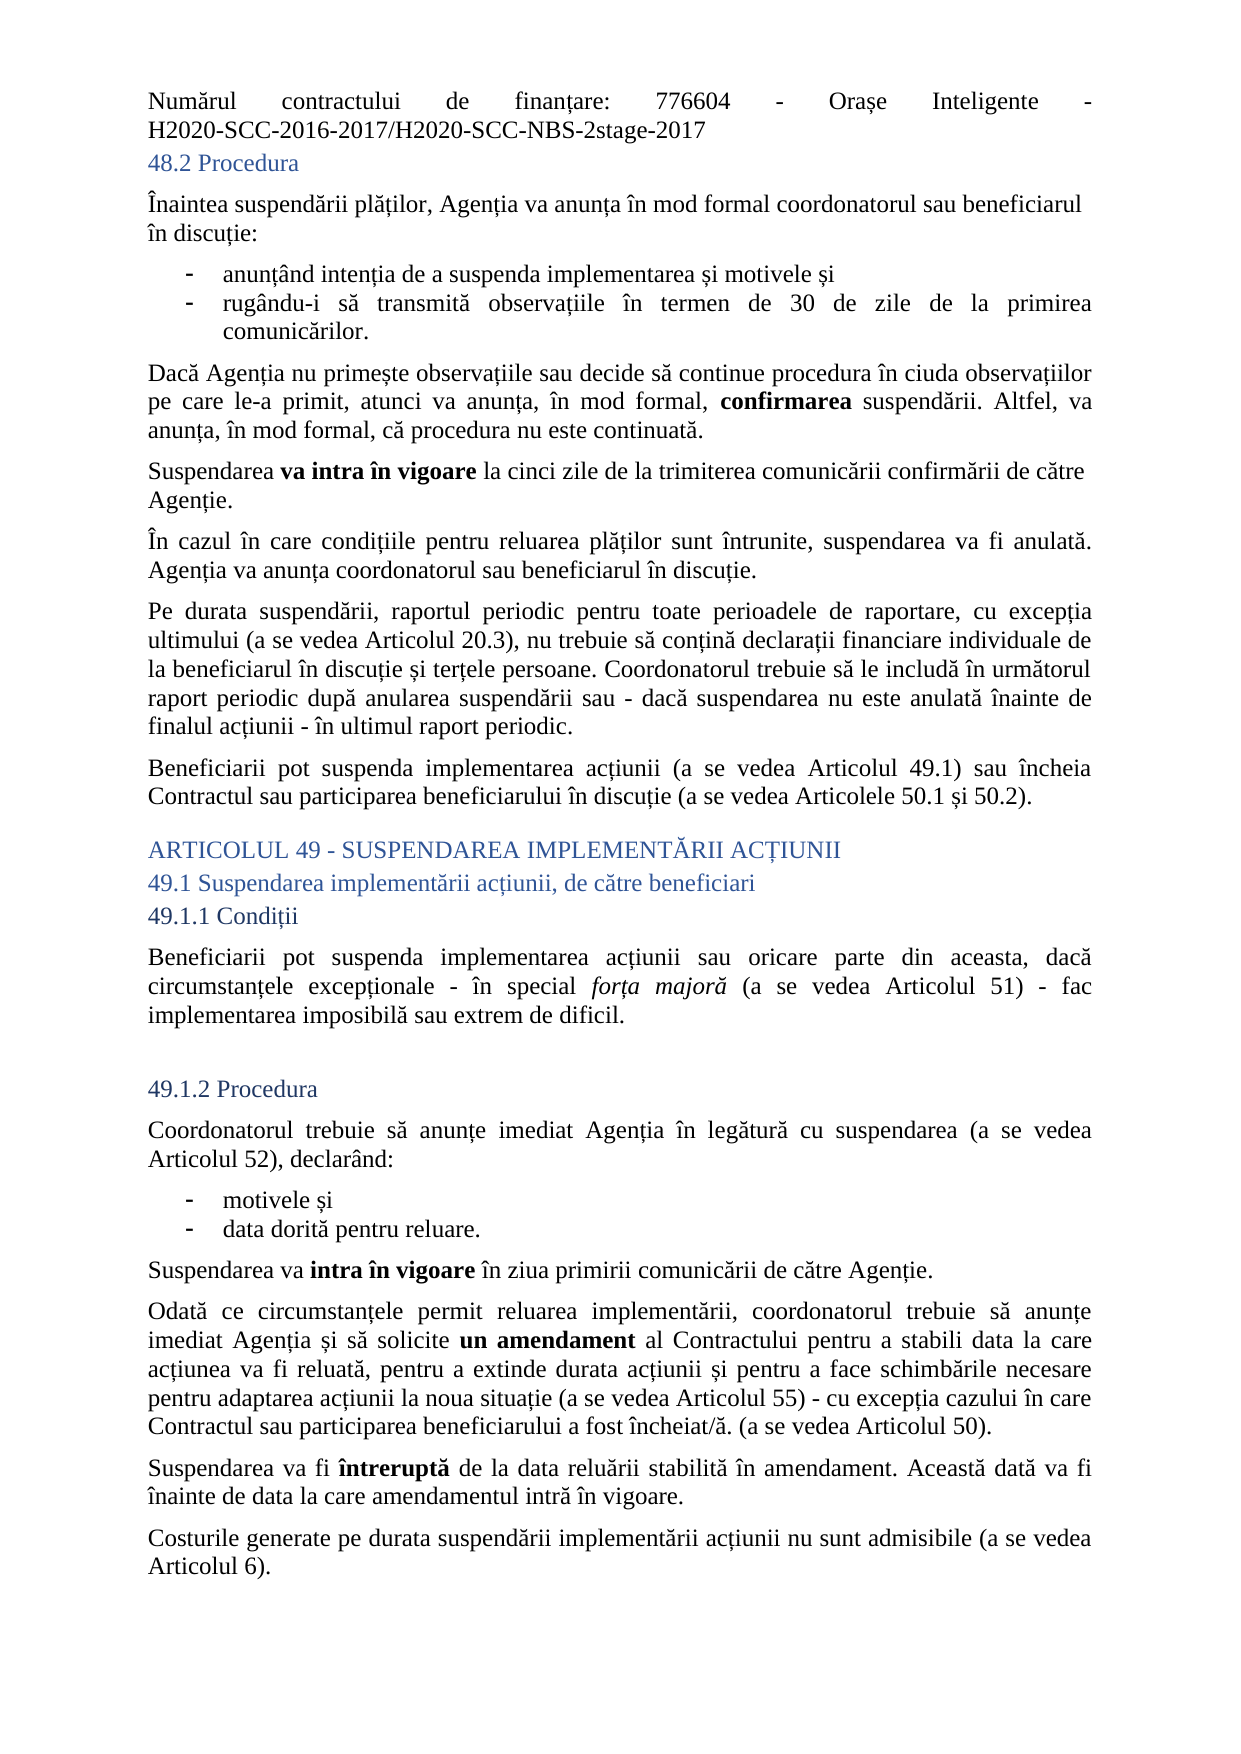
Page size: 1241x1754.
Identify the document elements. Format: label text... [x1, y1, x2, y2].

subtitle ARTICOLUL 49 - SUSPENDAREA IMPLEMENTĂRII ACȚIUNII [148, 835, 1093, 864]
list anunțând intenția de a suspenda implementarea și motivele și [185, 259, 1093, 288]
text Coordonatorul trebuie să anunțe imediat Agenția în legătură cu suspendarea (a se vedea Articolul 52), declarând: [148, 1115, 1093, 1173]
subtitle 49.1.2 Procedura [148, 1074, 1093, 1103]
subtitle 48.2 Procedura [148, 148, 1093, 176]
subtitle 49.1.1 Condiții [148, 901, 1093, 930]
text Suspendarea va intra în vigoare la cinci zile de la trimiterea comunicării confirmării de către Agenție. [148, 456, 1093, 514]
text Costurile generate pe durata suspendării implementării acțiunii nu sunt admisibile (a se vedea Articolul 6). [148, 1523, 1093, 1580]
text Înaintea suspendării plăților, Agenția va anunța în mod formal coordonatorul sau beneficiarul în discuție: [148, 189, 1093, 246]
text Odată ce circumstanțele permit reluarea implementării, coordonatorul trebuie să anunțe imediat Agenția și să solicite un amendament al Contractului pentru a stabili data la care acțiunea va fi reluată, pentru a extinde durata acțiunii și pentru a face schimbările necesare pentru adaptarea acțiunii la noua situație (a se vedea Articolul 55) - cu excepția cazului în care Contractul sau participarea beneficiarului a fost încheiat/ă. (a se vedea Articolul 50). [148, 1296, 1093, 1440]
text Beneficiarii pot suspenda implementarea acțiunii sau oricare parte din aceasta, dacă circumstanțele excepționale - în special forța majoră (a se vedea Articolul 51) - fac implementarea imposibilă sau extrem de dificil. [148, 942, 1093, 1028]
list rugându-i să transmită observațiile în termen de 30 de zile de la primirea comunicărilor. [185, 288, 1093, 345]
text În cazul în care condițiile pentru reluarea plăților sunt întrunite, suspendarea va fi anulată. Agenția va anunța coordonatorul sau beneficiarul în discuție. [148, 526, 1093, 584]
list data dorită pentru reluare. [185, 1214, 1093, 1243]
text Suspendarea va fi întreruptă de la data reluării stabilită în amendament. Această dată va fi înainte de data la care amendamentul intră în vigoare. [148, 1453, 1093, 1510]
text Pe durata suspendării, raportul periodic pentru toate perioadele de raportare, cu excepția ultimului (a se vedea Articolul 20.3), nu trebuie să conțină declarații financiare individuale de la beneficiarul în discuție și terțele persoane. Coordonatorul trebuie să le includă în următorul raport periodic după anularea suspendării sau - dacă suspendarea nu este anulată înainte de finalul acțiunii - în ultimul raport periodic. [148, 596, 1093, 740]
text Beneficiarii pot suspenda implementarea acțiunii (a se vedea Articolul 49.1) sau încheia Contractul sau participarea beneficiarului în discuție (a se vedea Articolele 50.1 și 50.2). [148, 753, 1093, 810]
subtitle 49.1 Suspendarea implementării acțiunii, de către beneficiari [148, 868, 1093, 897]
text Suspendarea va intra în vigoare în ziua primirii comunicării de către Agenție. [148, 1255, 1093, 1284]
text Dacă Agenția nu primește observațiile sau decide să continue procedura în ciuda observațiilor pe care le-a primit, atunci va anunța, în mod formal, confirmarea suspendării. Altfel, va anunța, în mod formal, că procedura nu este continuată. [148, 358, 1093, 444]
list motivele și [185, 1185, 1093, 1214]
